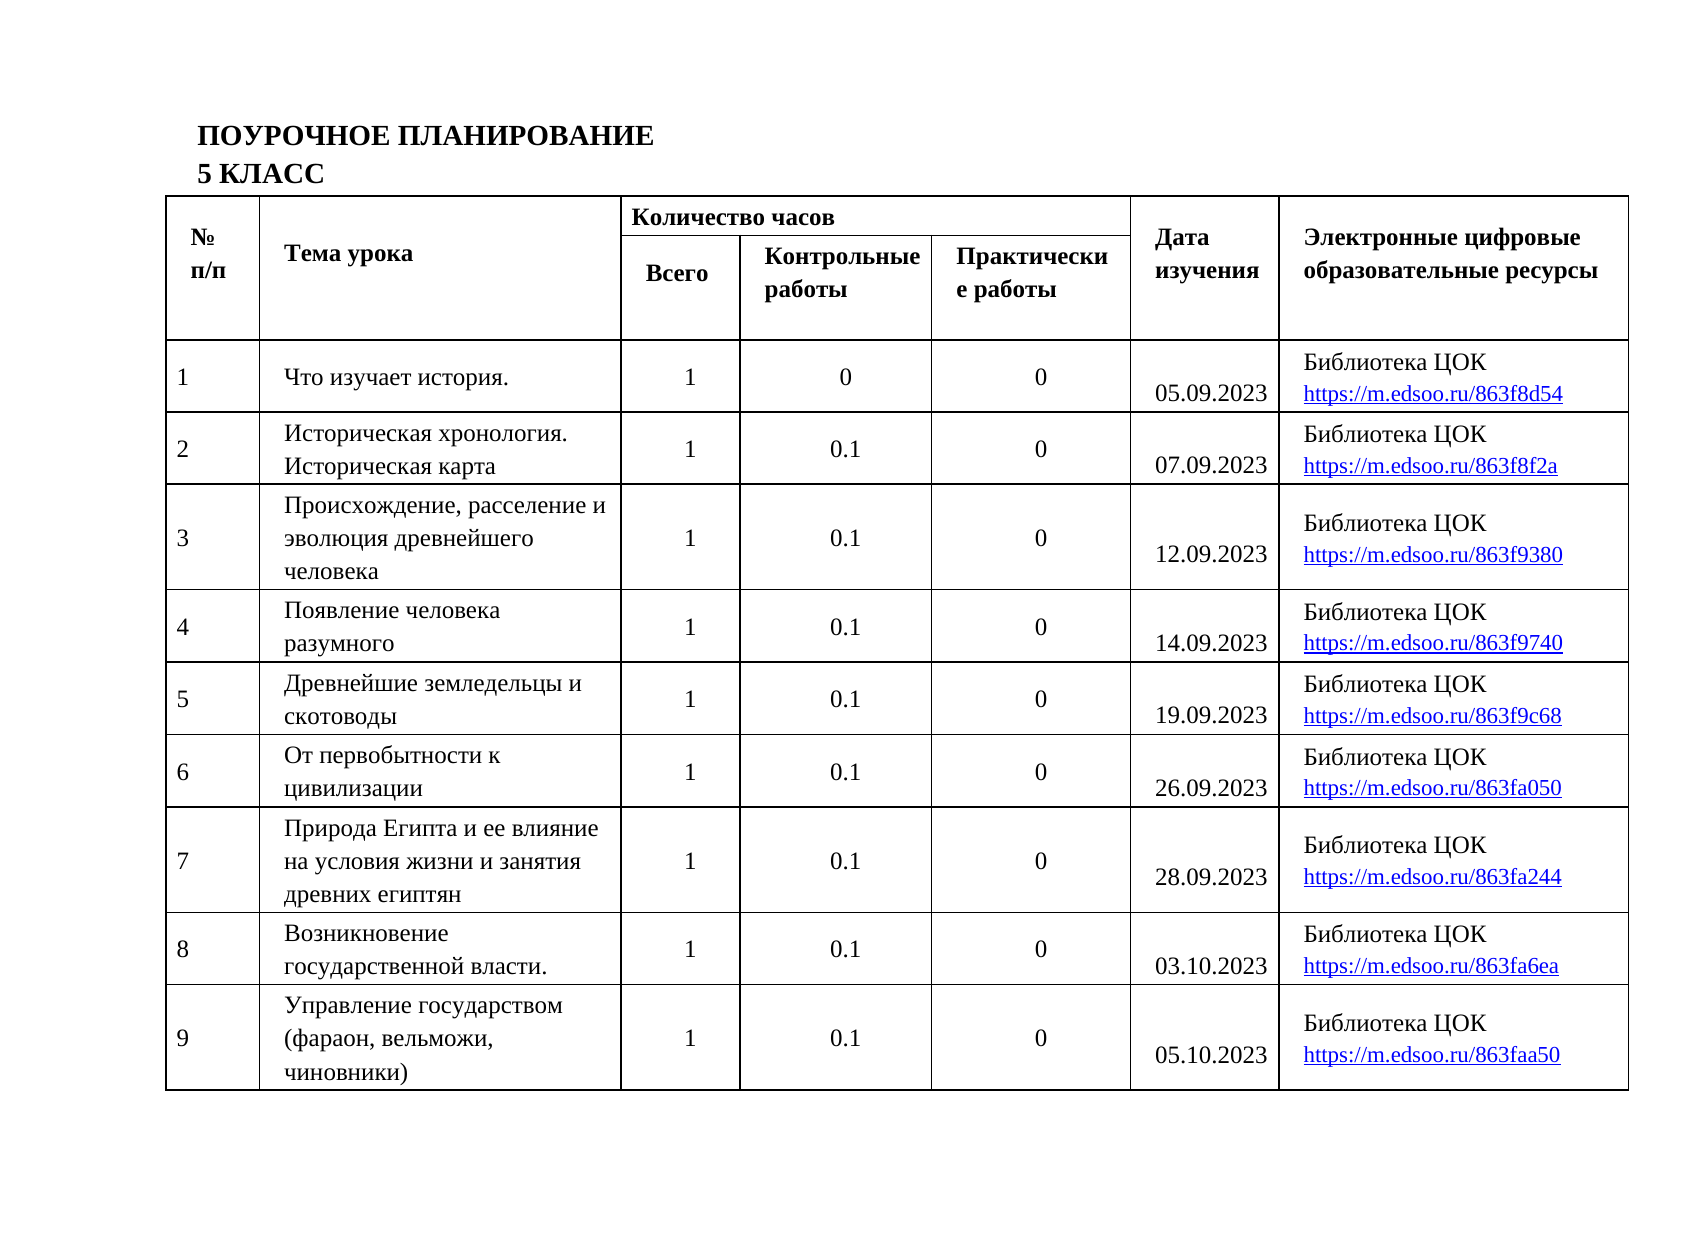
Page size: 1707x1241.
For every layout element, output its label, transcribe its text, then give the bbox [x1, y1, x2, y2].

table_cell 03.10.2023 [1131, 913, 1278, 984]
table_cell 1 [622, 663, 739, 733]
text ПОУРОЧНОЕ ПЛАНИРОВАНИЕ [190, 118, 1618, 152]
table_cell 8 [167, 913, 259, 984]
table_cell 19.09.2023 [1131, 663, 1278, 733]
table_cell 0.1 [741, 985, 931, 1089]
table_cell 1 [167, 341, 259, 411]
table_cell 05.10.2023 [1131, 985, 1278, 1089]
table_cell 0.1 [741, 413, 931, 483]
table_cell Библиотека ЦОК https://m.edsoo.ru/863f8f2a [1280, 413, 1628, 483]
table_cell Библиотека ЦОК https://m.edsoo.ru/863f9380 [1280, 485, 1628, 589]
table_header Тема урока [260, 197, 620, 339]
table_header Дата изучения [1131, 197, 1278, 339]
table_cell 4 [167, 590, 259, 661]
table_header Электронные цифровые образовательные ресурсы [1280, 197, 1628, 339]
table_cell 1 [622, 341, 739, 411]
table_cell 5 [167, 663, 259, 733]
table_cell Библиотека ЦОК https://m.edsoo.ru/863f8d54 [1280, 341, 1628, 411]
table_cell 1 [622, 413, 739, 483]
table_cell Появление человека разумного [260, 590, 620, 661]
table_cell 0 [932, 341, 1130, 411]
table_cell Древнейшие земледельцы и скотоводы [260, 663, 620, 733]
table_cell 05.09.2023 [1131, 341, 1278, 411]
text 5 КЛАСС [190, 157, 1618, 190]
table_cell 0 [932, 985, 1130, 1089]
table_cell 07.09.2023 [1131, 413, 1278, 483]
table_cell 0.1 [741, 735, 931, 806]
table_cell Библиотека ЦОК https://m.edsoo.ru/863fa6ea [1280, 913, 1628, 984]
table_cell 14.09.2023 [1131, 590, 1278, 661]
table_cell 0 [741, 341, 931, 411]
table_cell 0 [932, 413, 1130, 483]
table_cell Библиотека ЦОК https://m.edsoo.ru/863f9740 [1280, 590, 1628, 661]
table_cell Контрольные работы [741, 236, 931, 339]
table_cell Происхождение, расселение и эволюция древнейшего человека [260, 485, 620, 589]
table_cell Библиотека ЦОК https://m.edsoo.ru/863fa244 [1280, 808, 1628, 911]
table_cell 0.1 [741, 913, 931, 984]
table_cell Возникновение государственной власти. [260, 913, 620, 984]
table_cell Библиотека ЦОК https://m.edsoo.ru/863f9c68 [1280, 663, 1628, 733]
table_cell 0.1 [741, 808, 931, 911]
table_cell Всего [622, 236, 739, 339]
table_cell 28.09.2023 [1131, 808, 1278, 911]
table_cell 0.1 [741, 485, 931, 589]
table_cell От первобытности к цивилизации [260, 735, 620, 806]
table_cell Историческая хронология. Историческая карта [260, 413, 620, 483]
table_cell 0.1 [741, 663, 931, 733]
table_cell 1 [622, 590, 739, 661]
table_cell Практические работы [932, 236, 1130, 339]
table_cell 1 [622, 985, 739, 1089]
table_cell 1 [622, 735, 739, 806]
table_cell 1 [622, 485, 739, 589]
table_cell 3 [167, 485, 259, 589]
table_cell 0 [932, 590, 1130, 661]
table_cell Управление государством (фараон, вельможи, чиновники) [260, 985, 620, 1089]
table_cell 0 [932, 808, 1130, 911]
table_header № п/п [167, 197, 259, 339]
table_cell 26.09.2023 [1131, 735, 1278, 806]
table_cell 9 [167, 985, 259, 1089]
table_cell 0 [932, 735, 1130, 806]
table_cell 0 [932, 485, 1130, 589]
table_cell 0 [932, 663, 1130, 733]
table_cell 6 [167, 735, 259, 806]
table_cell 0 [932, 913, 1130, 984]
table_cell Библиотека ЦОК https://m.edsoo.ru/863fa050 [1280, 735, 1628, 806]
table_cell 1 [622, 808, 739, 911]
table_cell Природа Египта и ее влияние на условия жизни и занятия древних египтян [260, 808, 620, 911]
table_cell 2 [167, 413, 259, 483]
table_header Количество часов [622, 197, 1130, 234]
table_cell 1 [622, 913, 739, 984]
table_cell Библиотека ЦОК https://m.edsoo.ru/863faa50 [1280, 985, 1628, 1089]
table_cell 7 [167, 808, 259, 911]
table_cell Что изучает история. [260, 341, 620, 411]
table_cell 12.09.2023 [1131, 485, 1278, 589]
table_cell 0.1 [741, 590, 931, 661]
